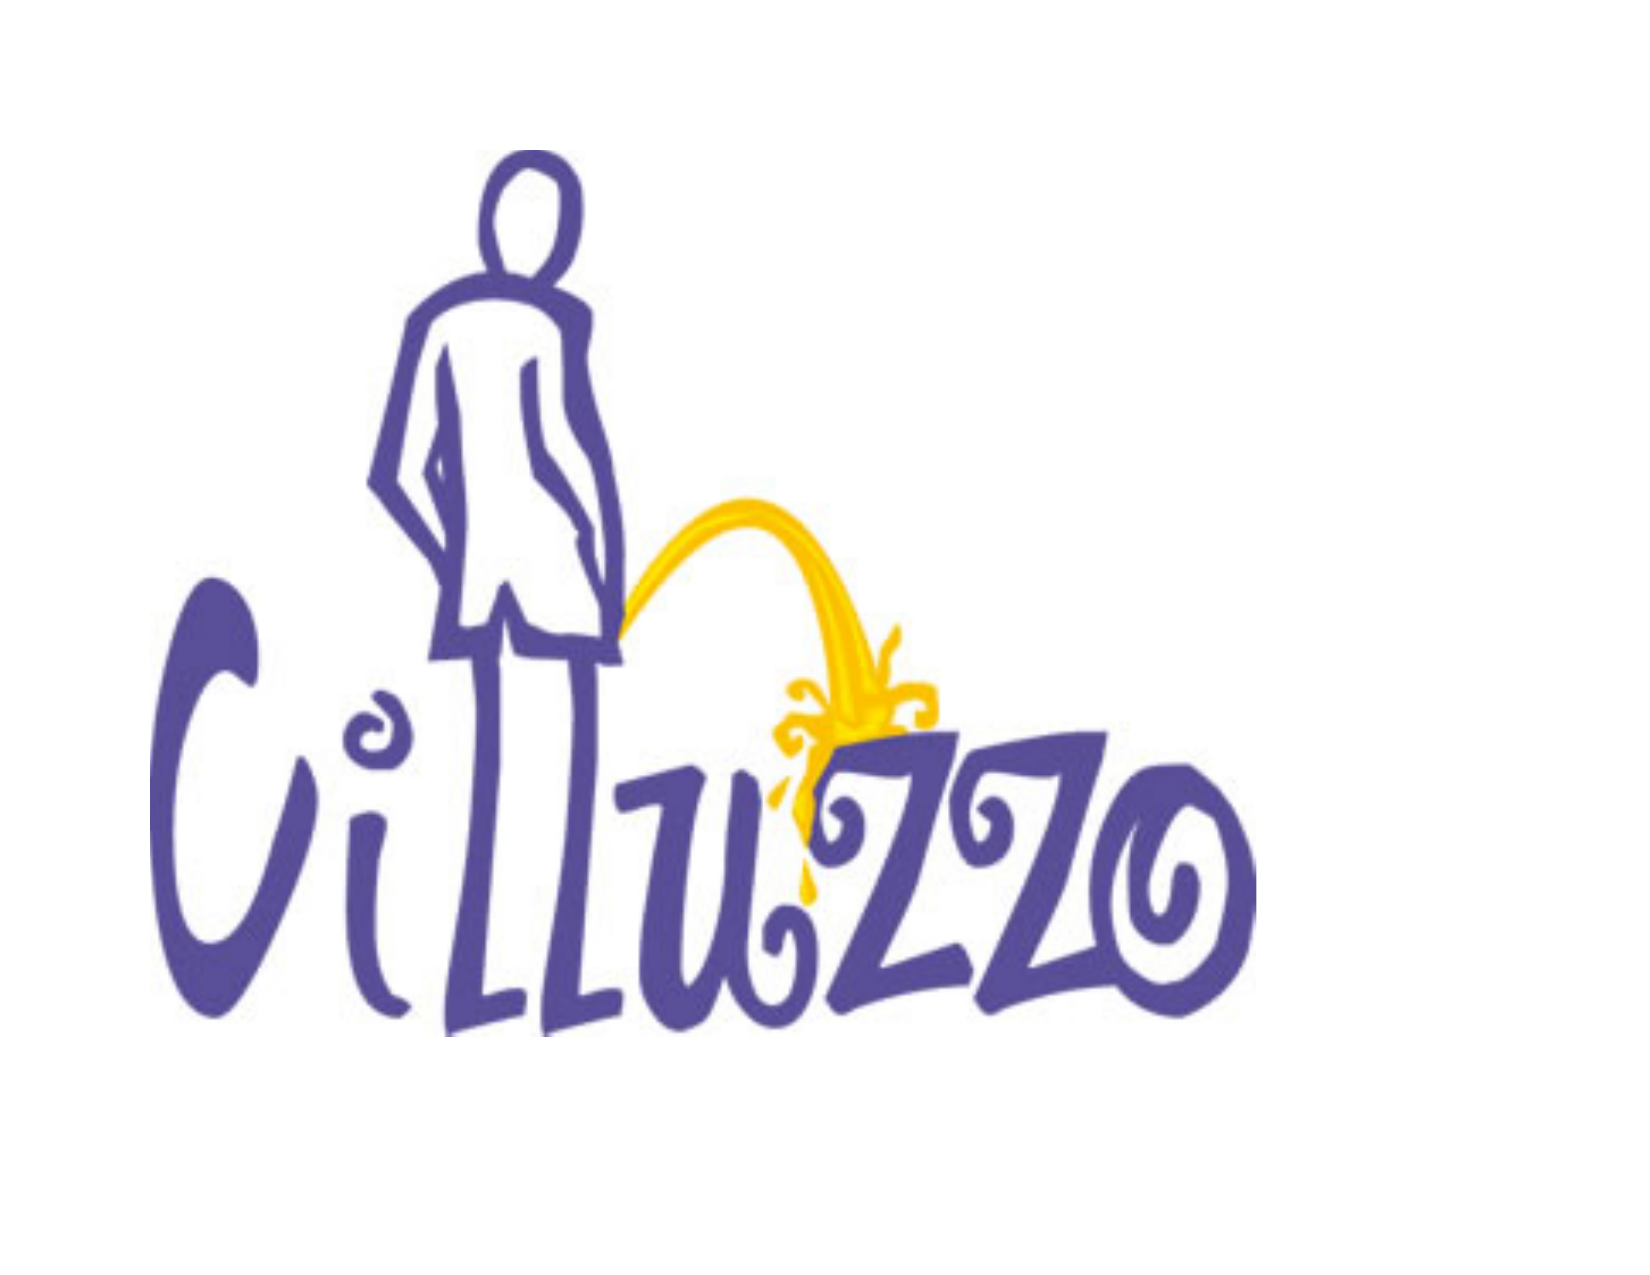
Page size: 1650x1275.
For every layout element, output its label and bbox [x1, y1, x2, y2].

picture [150, 150, 1257, 1037]
